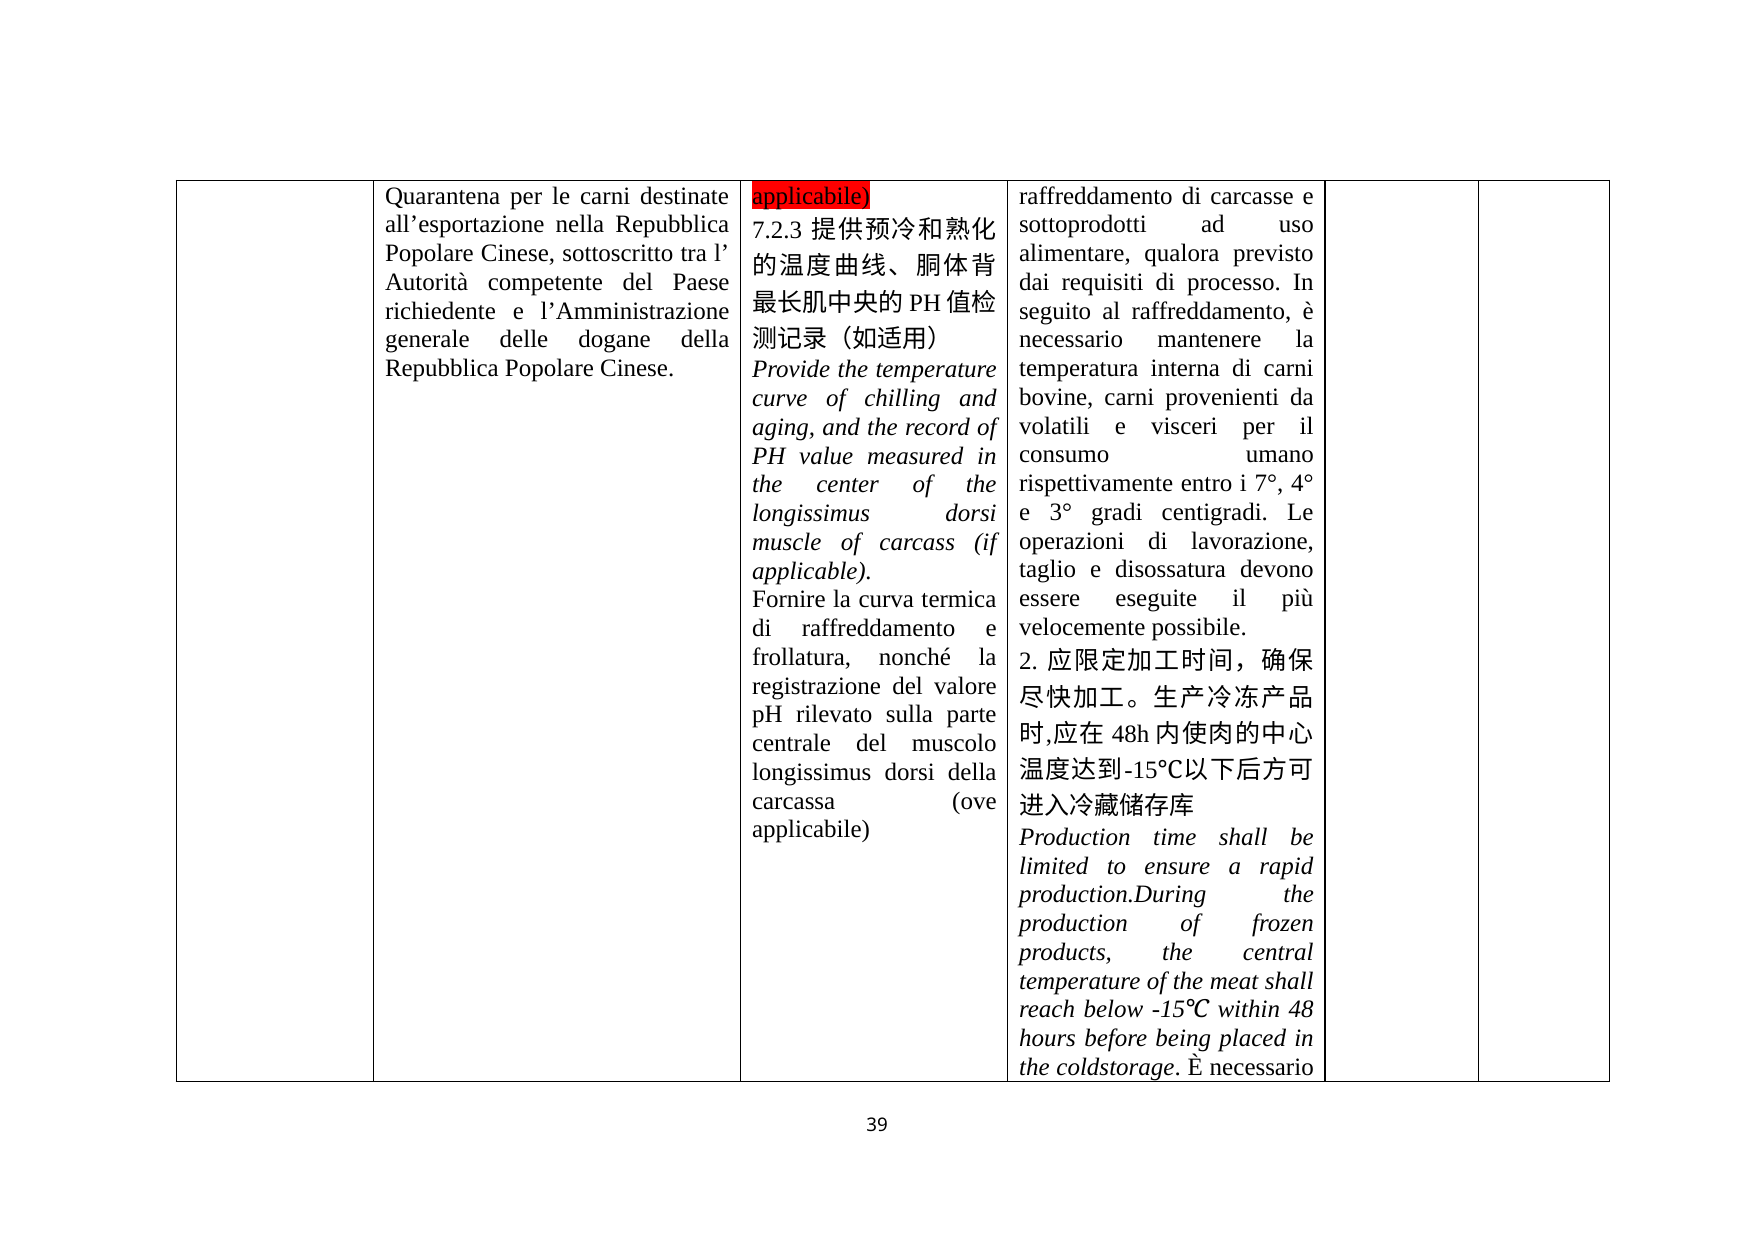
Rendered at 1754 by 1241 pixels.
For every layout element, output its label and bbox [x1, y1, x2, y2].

table_cell [1479, 181, 1609, 1081]
table_cell [741, 181, 1007, 1081]
table_cell [177, 181, 373, 1081]
table_cell [374, 181, 740, 1081]
table_cell [1326, 181, 1478, 1081]
table_cell [1008, 181, 1324, 1081]
